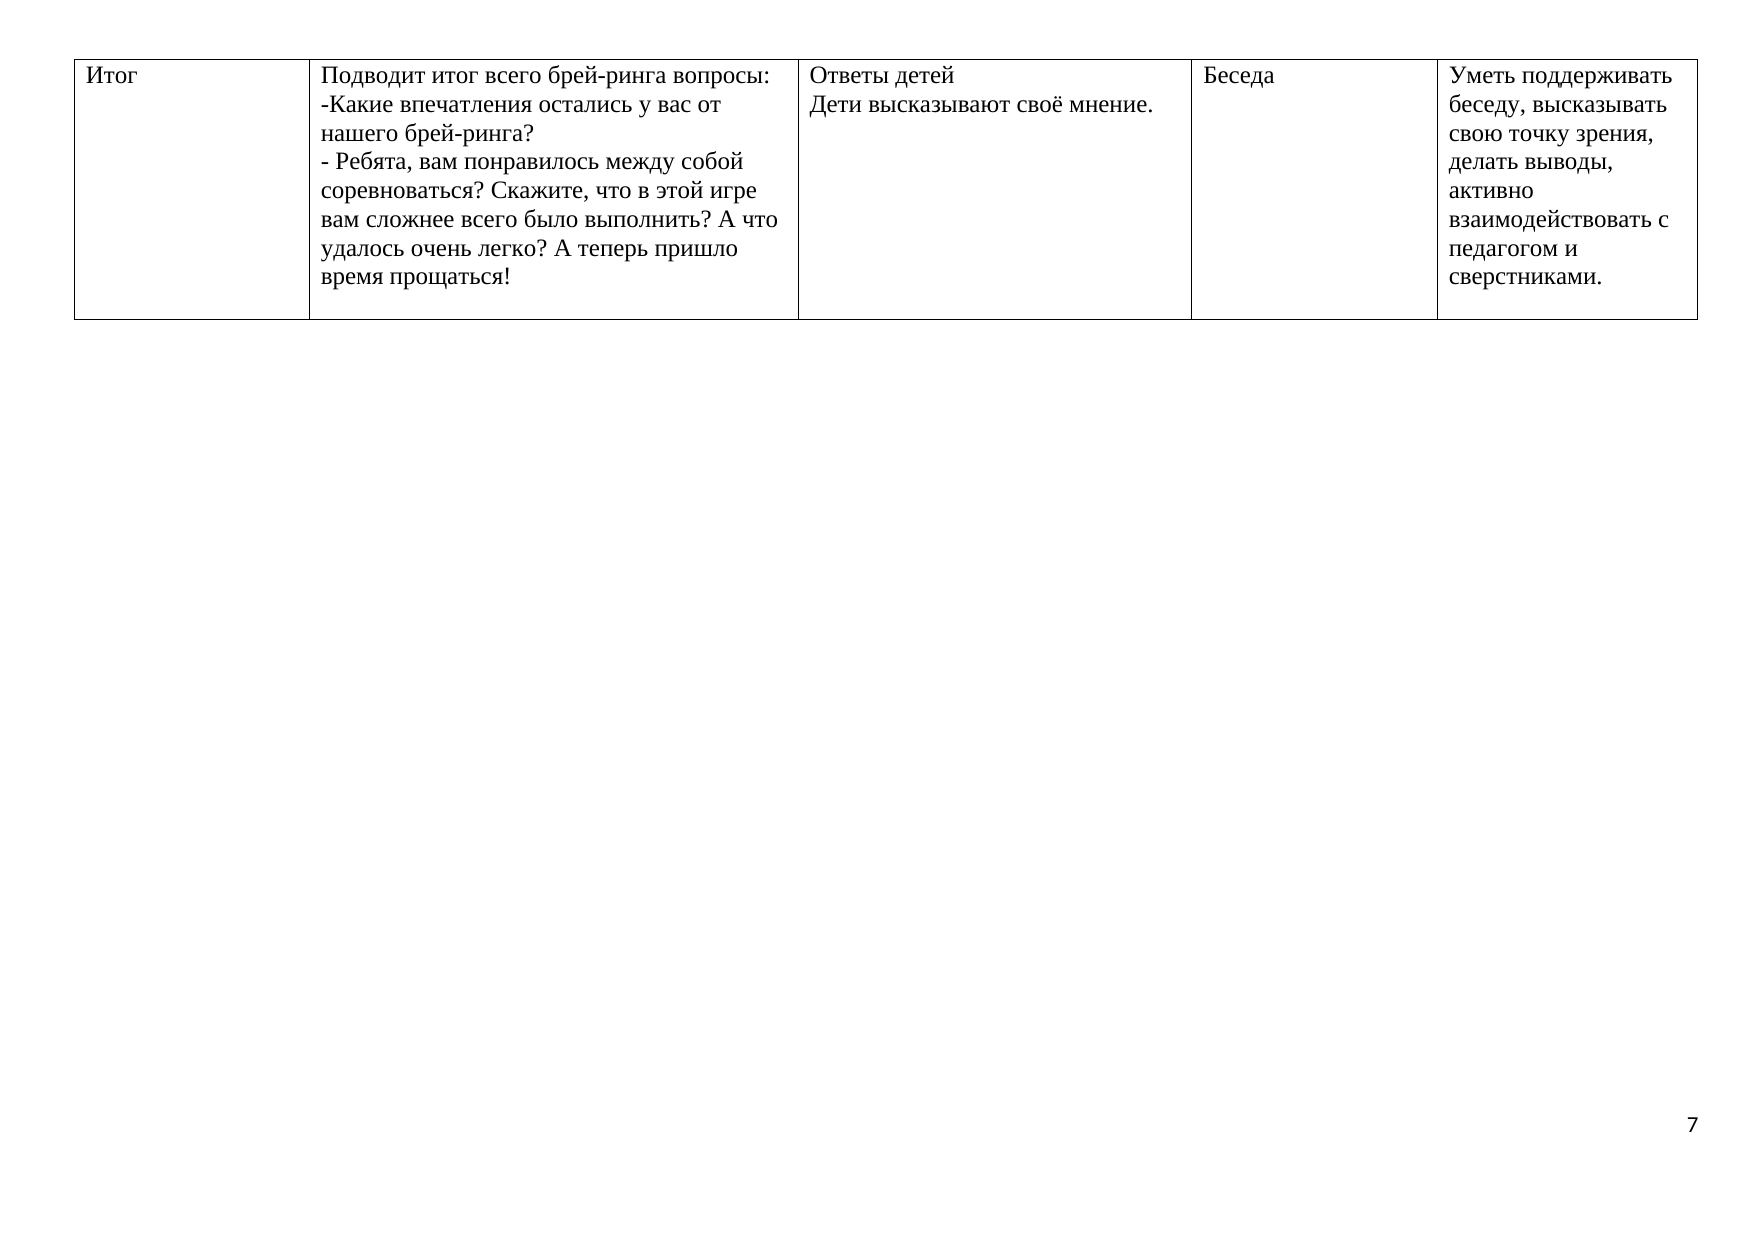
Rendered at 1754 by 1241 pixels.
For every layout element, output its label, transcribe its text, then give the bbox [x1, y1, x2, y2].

table_cell Беседа [1192, 60, 1437, 319]
table_cell Подводит итог всего брей-ринга вопросы: -Какие впечатления остались у вас от нашего брей-ринга? - Ребята, вам понравилось между собой соревноваться? Скажите, что в этой игре вам сложнее всего было выполнить? А что удалось очень легко? А теперь пришло время прощаться! [310, 60, 798, 319]
table_cell Уметь поддерживать беседу, высказывать свою точку зрения, делать выводы, активно взаимодействовать с педагогом и сверстниками. [1438, 60, 1697, 319]
table_cell Ответы детей Дети высказывают своё мнение. [799, 60, 1191, 319]
table_cell Итог [75, 60, 309, 319]
